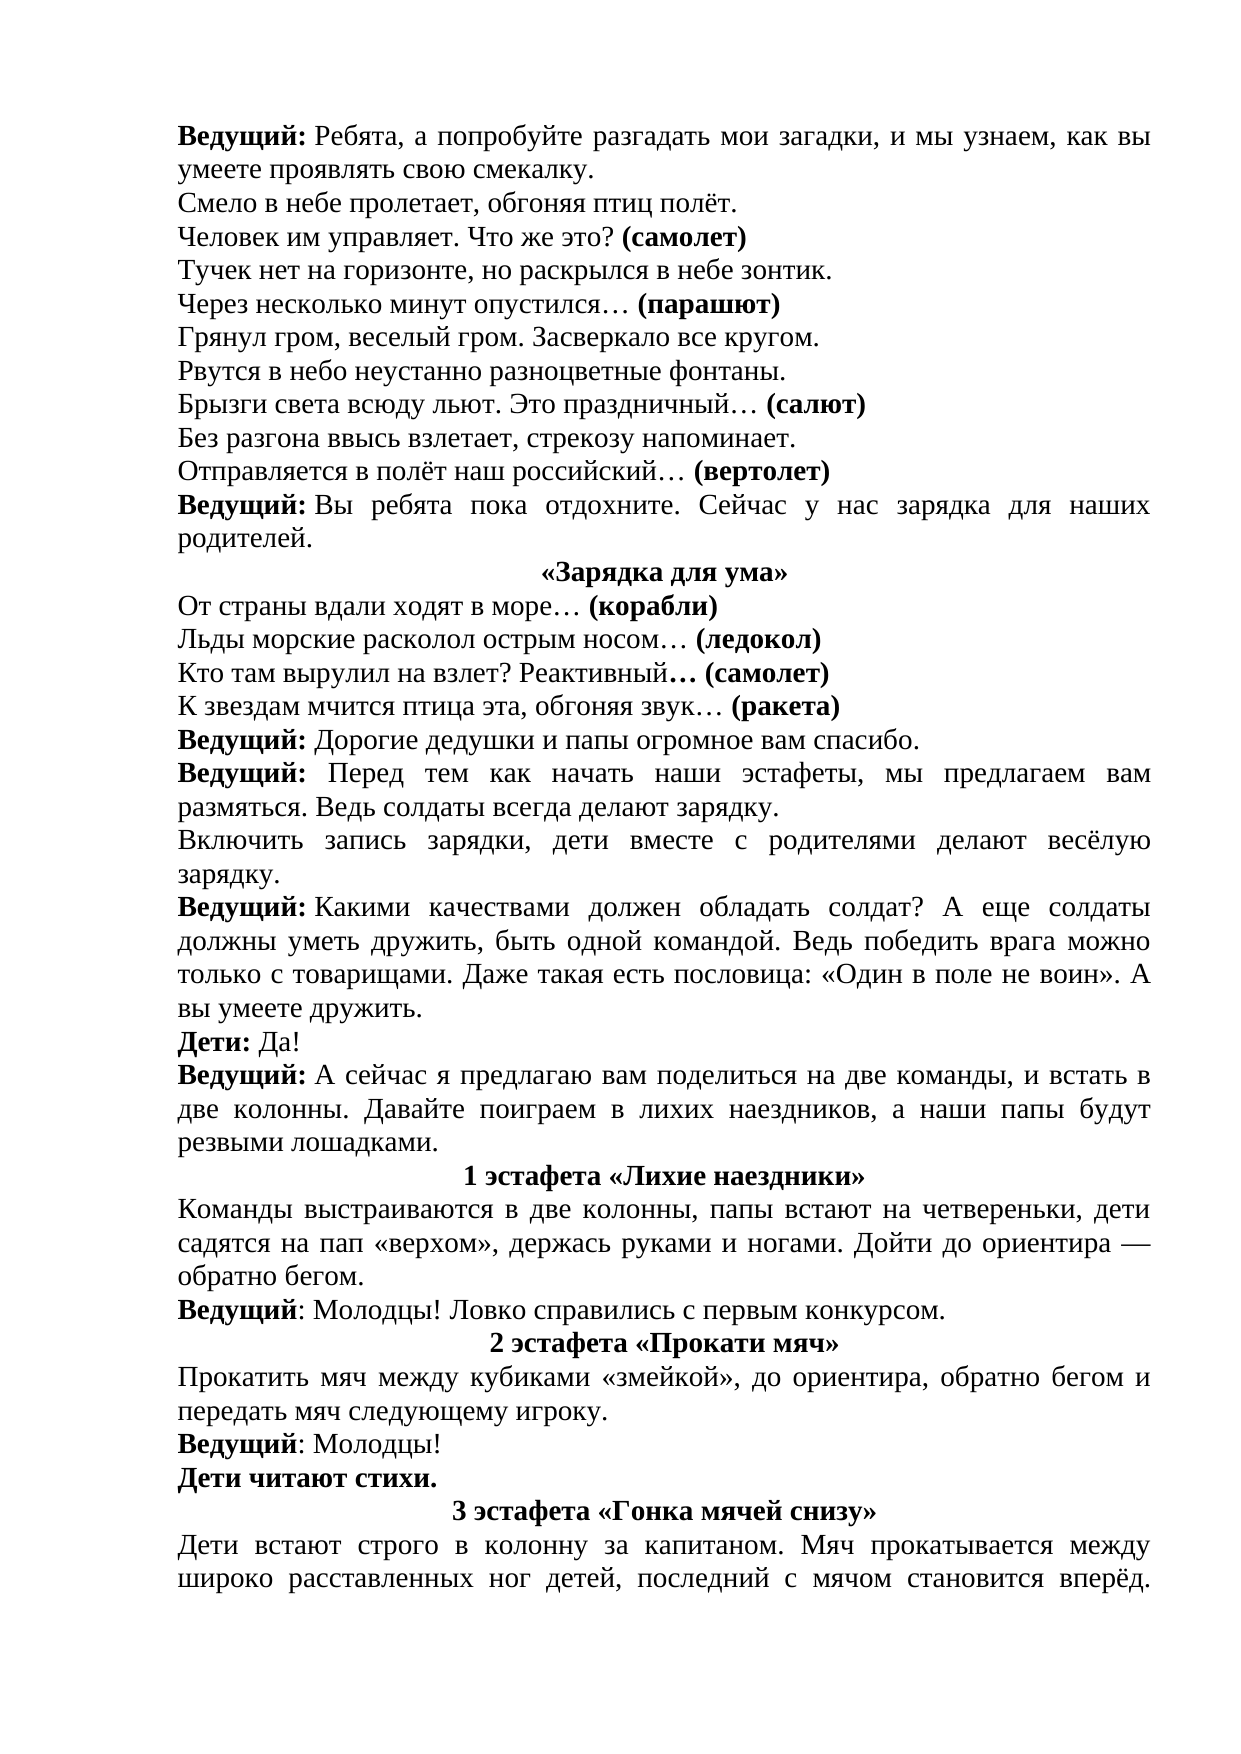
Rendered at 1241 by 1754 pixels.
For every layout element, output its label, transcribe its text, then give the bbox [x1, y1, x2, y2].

text Ведущий: Дорогие дедушки и папы огромное вам спасибо. [177, 722, 1152, 755]
text Льды морские расколол острым носом… (ледокол) [177, 621, 1152, 655]
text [177, 1527, 1152, 1594]
text Отправляется в полёт наш российский… (вертолет) [177, 453, 1152, 487]
text Грянул гром, веселый гром. Засверкало все кругом. [177, 319, 1152, 353]
text Тучек нет на горизонте, но раскрылся в небе зонтик. [177, 252, 1152, 286]
text Ведущий: А сейчас я предлагаю вам поделиться на две команды, и встать в две колонны. Давайте поиграем в лихих наездников, а наши папы будут резвыми лошадками. [177, 1057, 1152, 1158]
text 3 эстафета «Гонка мячей снизу» [177, 1493, 1152, 1527]
text Ведущий: Молодцы! Ловко справились с первым конкурсом. [177, 1292, 1152, 1326]
text Ведущий: Вы ребята пока отдохните. Сейчас у нас зарядка для наших родителей. [177, 487, 1152, 554]
text От страны вдали ходят в море… (корабли) [177, 588, 1152, 621]
text 2 эстафета «Прокати мяч» [177, 1326, 1152, 1359]
text К звездам мчится птица эта, обгоняя звук… (ракета) [177, 688, 1152, 722]
text «Зарядка для ума» [177, 554, 1152, 588]
text Дети: Да! [177, 1024, 1152, 1057]
text 1 эстафета «Лихие наездники» [177, 1158, 1152, 1191]
text Ведущий: Ребята, а попробуйте разгадать мои загадки, и мы узнаем, как вы умеете проявлять свою смекалку. [177, 118, 1152, 185]
text Кто там вырулил на взлет? Реактивный… (самолет) [177, 655, 1152, 688]
text Команды выстраиваются в две колонны, папы встают на четвереньки, дети садятся на пап «верхом», держась руками и ногами. Дойти до ориентира — обратно бегом. [177, 1191, 1152, 1292]
text Дети читают стихи. [177, 1460, 1152, 1493]
text Брызги света всюду льют. Это праздничный… (салют) [177, 386, 1152, 420]
text Включить запись зарядки, дети вместе с родителями делают весёлую зарядку. [177, 822, 1152, 889]
text Смело в небе пролетает, обгоняя птиц полёт. [177, 185, 1152, 219]
text Без разгона ввысь взлетает, стрекозу напоминает. [177, 420, 1152, 453]
text Ведущий: Молодцы! [177, 1426, 1152, 1460]
text Ведущий: Перед тем как начать наши эстафеты, мы предлагаем вам размяться. Ведь солдаты всегда делают зарядку. [177, 755, 1152, 822]
text Человек им управляет. Что же это? (самолет) [177, 219, 1152, 252]
text Прокатить мяч между кубиками «змейкой», до ориентира, обратно бегом и передать мяч следующему игроку. [177, 1359, 1152, 1426]
text Ведущий: Какими качествами должен обладать солдат? А еще солдаты должны уметь дружить, быть одной командой. Ведь победить врага можно только с товарищами. Даже такая есть пословица: «Один в поле не воин». А вы умеете дружить. [177, 889, 1152, 1024]
text Рвутся в небо неустанно разноцветные фонтаны. [177, 353, 1152, 386]
text Через несколько минут опустился… (парашют) [177, 286, 1152, 319]
